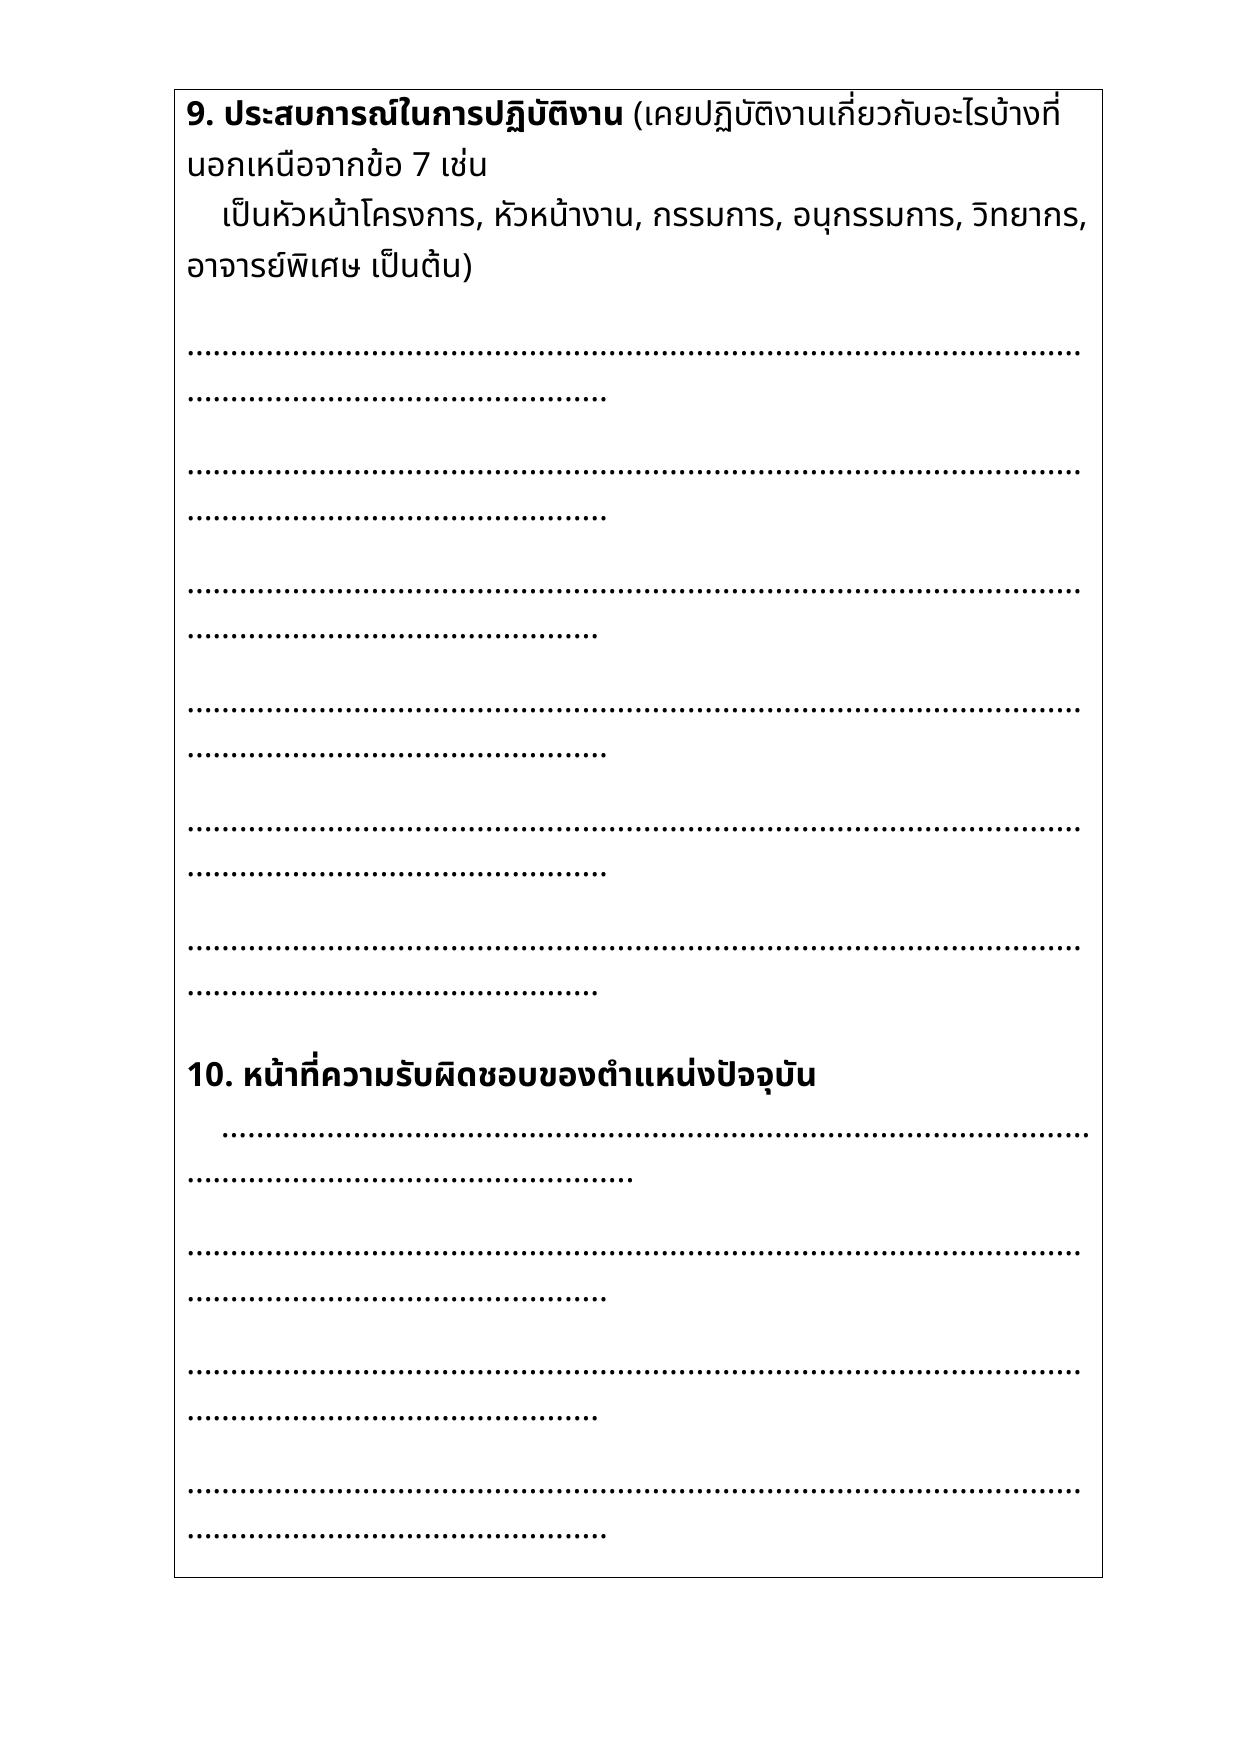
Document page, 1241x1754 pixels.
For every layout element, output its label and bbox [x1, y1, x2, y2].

table_cell [175, 90, 1102, 1577]
